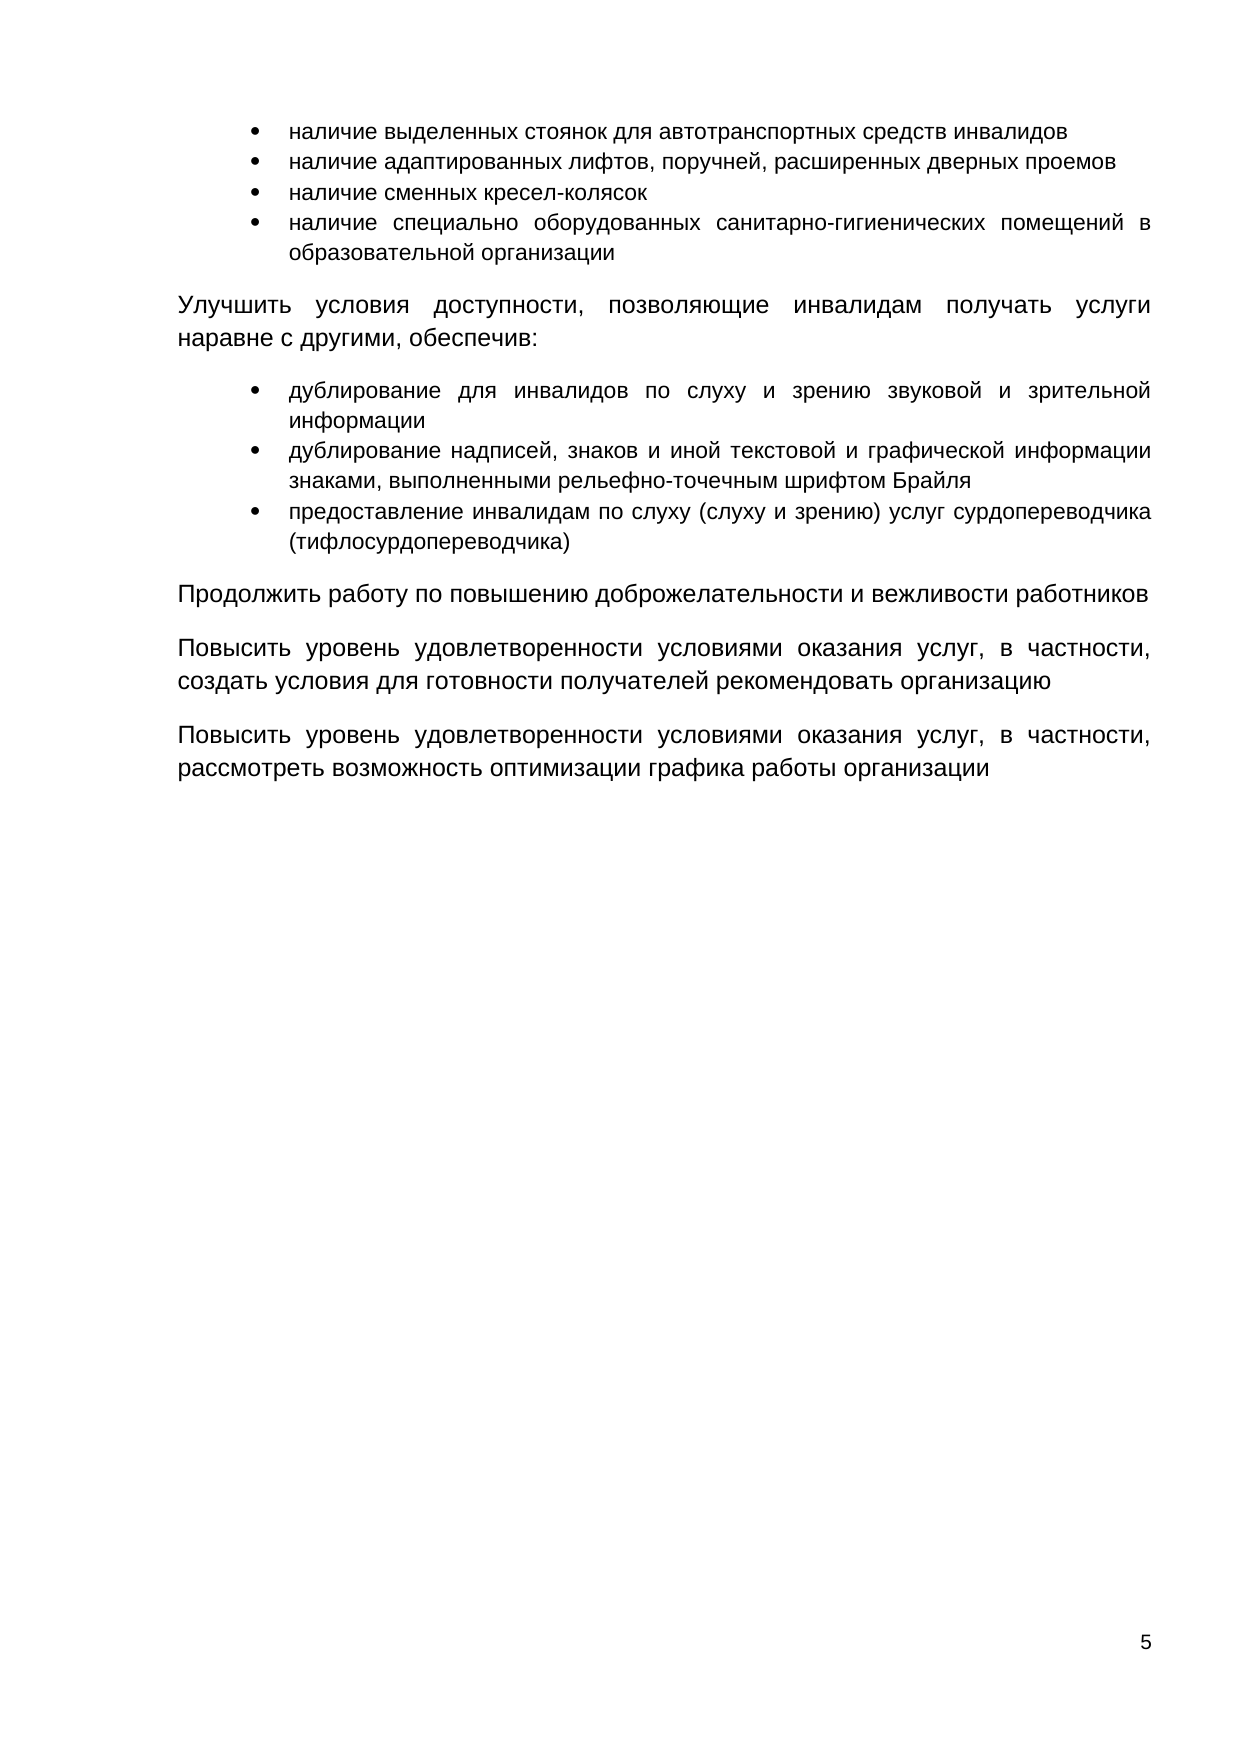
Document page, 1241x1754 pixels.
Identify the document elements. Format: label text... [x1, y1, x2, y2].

list наличие специально оборудованных санитарно-гигиенических помещений в образовательной организации [251, 209, 1152, 265]
text Повысить уровень удовлетворенности условиями оказания услуг, в частности, создать условия для готовности получателей рекомендовать организацию [177, 633, 1152, 694]
text Продолжить работу по повышению доброжелательности и вежливости работников [177, 579, 1152, 608]
list дублирование надписей, знаков и иной текстовой и графической информации знаками, выполненными рельефно-точечным шрифтом Брайля [251, 437, 1152, 494]
list дублирование для инвалидов по слуху и зрению звуковой и зрительной информации [251, 377, 1152, 433]
list наличие выделенных стоянок для автотранспортных средств инвалидов [251, 118, 1152, 144]
text Улучшить условия доступности, позволяющие инвалидам получать услуги наравне с другими, обеспечив: [177, 290, 1152, 352]
list наличие адаптированных лифтов, поручней, расширенных дверных проемов [251, 148, 1152, 175]
list предоставление инвалидам по слуху (слуху и зрению) услуг сурдопереводчика (тифлосурдопереводчика) [251, 498, 1152, 554]
list наличие сменных кресел-колясок [251, 178, 1152, 205]
text Повысить уровень удовлетворенности условиями оказания услуг, в частности, рассмотреть возможность оптимизации графика работы организации [177, 720, 1152, 781]
